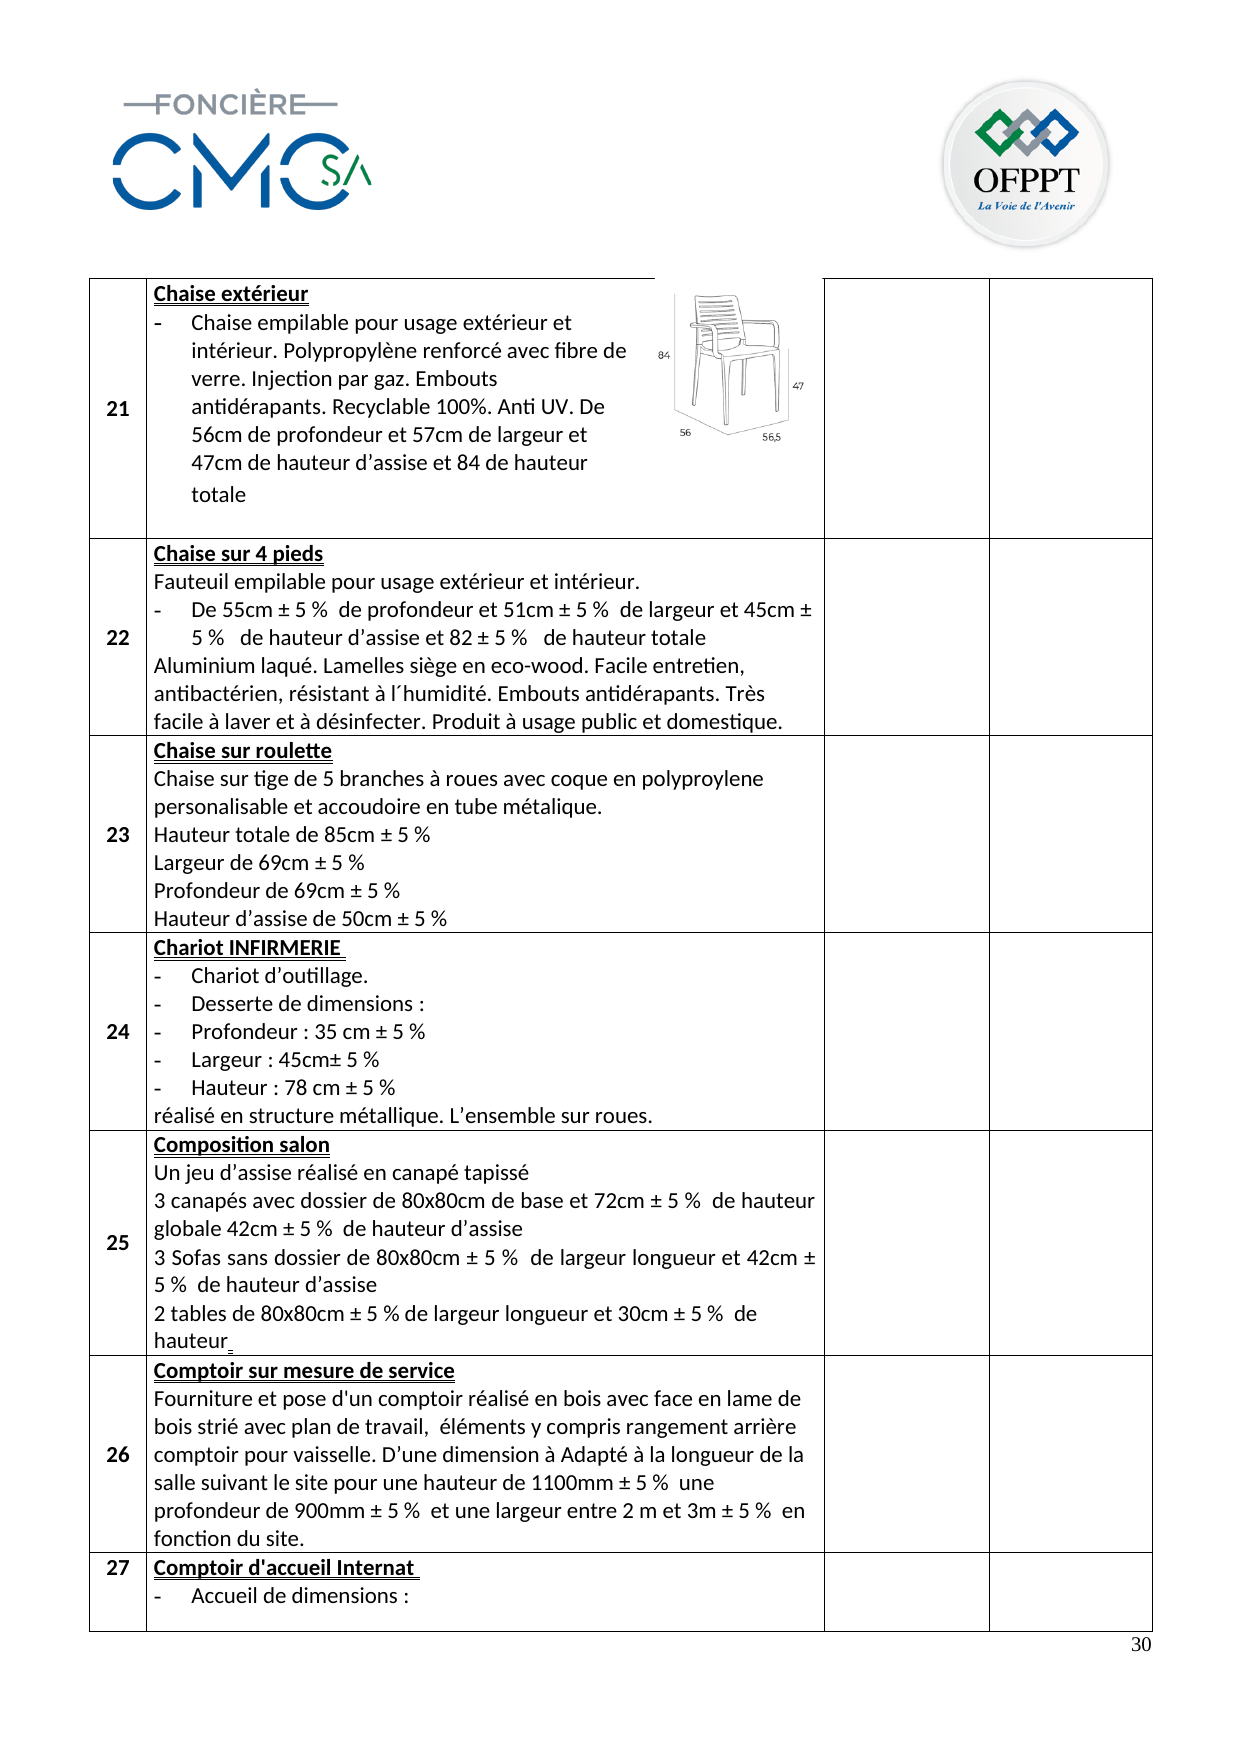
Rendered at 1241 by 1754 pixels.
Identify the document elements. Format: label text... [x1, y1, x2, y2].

table_cell [990, 1553, 1152, 1631]
table_cell [990, 539, 1152, 735]
table_cell [825, 736, 989, 932]
table_cell [990, 736, 1152, 932]
picture [653, 278, 823, 451]
table_cell [825, 933, 989, 1129]
table_cell 21 [90, 279, 146, 538]
table_cell 22 [90, 539, 146, 735]
table_cell [990, 1131, 1152, 1355]
table_cell Chaise sur 4 pieds Fauteuil empilable pour usage extérieur et intérieur. De 55cm ± 5 % de profondeur et 51cm ± 5 % de largeur et 45cm ± 5 % de hauteur d’assise et 82 ± 5 % de hauteur totale Aluminium laqué. Lamelles siège en eco-wood. Facile entretien, antibactérien, résistant à l´humidité. Embouts antidérapants. Très facile à laver et à désinfecter. Produit à usage public et domestique. [147, 539, 824, 735]
table_cell 26 [90, 1356, 146, 1552]
table_cell [825, 279, 989, 538]
table_cell 27 [90, 1553, 146, 1631]
table_cell Chaise sur roulette Chaise sur tige de 5 branches à roues avec coque en polyproylene personalisable et accoudoire en tube métalique. Hauteur totale de 85cm ± 5 % Largeur de 69cm ± 5 % Profondeur de 69cm ± 5 % Hauteur d’assise de 50cm ± 5 % [147, 736, 824, 932]
table_cell 25 [90, 1131, 146, 1355]
picture [935, 73, 1116, 254]
table_cell Comptoir sur mesure de service Fourniture et pose d'un comptoir réalisé en bois avec face en lame de bois strié avec plan de travail, éléments y compris rangement arrière comptoir pour vaisselle. D’une dimension à Adapté à la longueur de la salle suivant le site pour une hauteur de 1100mm ± 5 % une profondeur de 900mm ± 5 % et une largeur entre 2 m et 3m ± 5 % en fonction du site. [147, 1356, 824, 1552]
table_cell [990, 1356, 1152, 1552]
table_cell [825, 1356, 989, 1552]
table_cell [990, 933, 1152, 1129]
table_cell [825, 1553, 989, 1631]
table_cell Composition salon Un jeu d’assise réalisé en canapé tapissé 3 canapés avec dossier de 80x80cm de base et 72cm ± 5 % de hauteur globale 42cm ± 5 % de hauteur d’assise 3 Sofas sans dossier de 80x80cm ± 5 % de largeur longueur et 42cm ± 5 % de hauteur d’assise 2 tables de 80x80cm ± 5 % de largeur longueur et 30cm ± 5 % de hauteur [147, 1131, 824, 1355]
table_cell 24 [90, 933, 146, 1129]
table_cell Chariot INFIRMERIE Chariot d’outillage. Desserte de dimensions : Profondeur : 35 cm ± 5 % Largeur : 45cm± 5 % Hauteur : 78 cm ± 5 % réalisé en structure métallique. L’ensemble sur roues. [147, 933, 824, 1129]
table_cell [990, 279, 1152, 538]
table_cell [825, 1131, 989, 1355]
picture [112, 88, 372, 210]
table_cell [825, 539, 989, 735]
table_cell Chaise extérieur Chaise empilable pour usage extérieur et intérieur. Polypropylène renforcé avec fibre de verre. Injection par gaz. Embouts antidérapants. Recyclable 100%. Anti UV. De 56cm de profondeur et 57cm de largeur et 47cm de hauteur d’assise et 84 de hauteur totale [147, 279, 824, 538]
table_cell 23 [90, 736, 146, 932]
